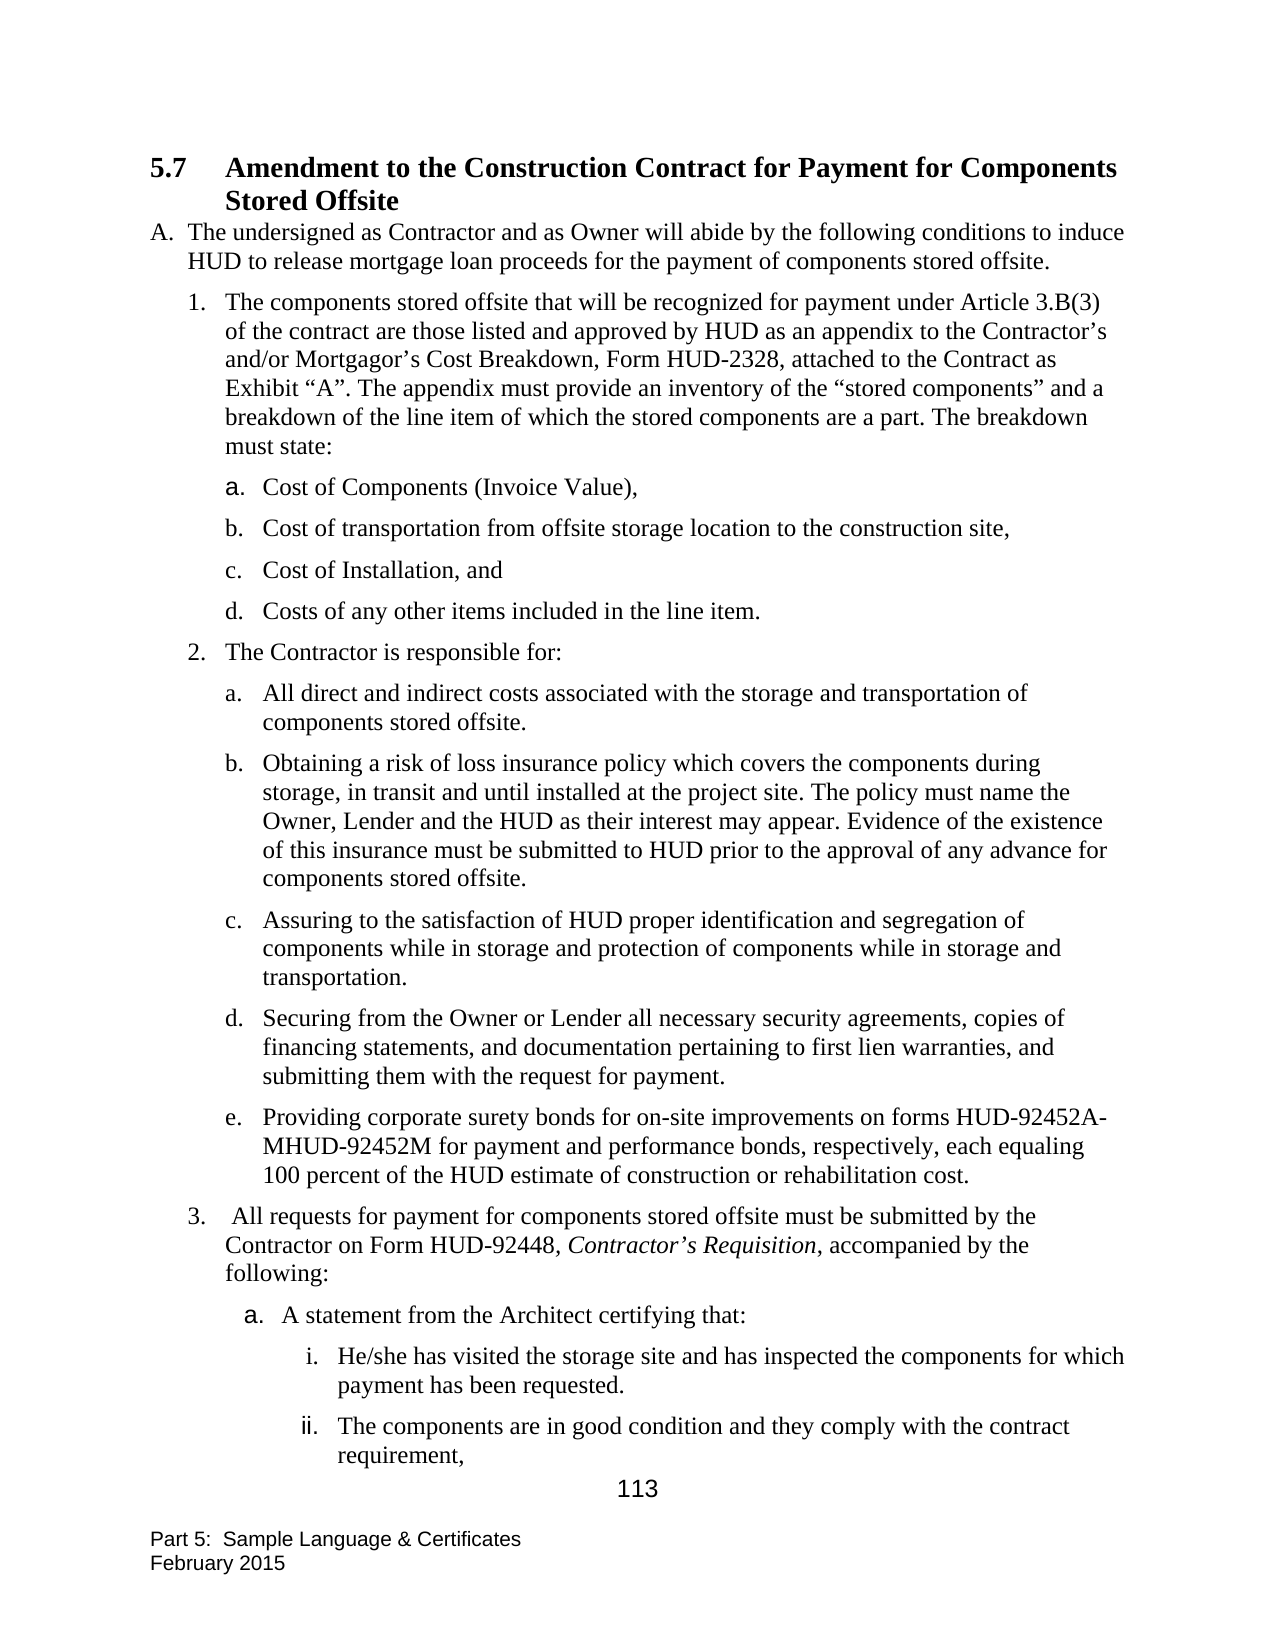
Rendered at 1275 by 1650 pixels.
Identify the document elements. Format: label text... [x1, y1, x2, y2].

subtitle Costs of any other items included in the line item. [225, 596, 1125, 625]
list The components are in good condition and they comply with the contract requirement, [319, 1411, 1125, 1469]
subtitle All direct and indirect costs associated with the storage and transportation of components stored offsite. [225, 678, 1125, 736]
subtitle All requests for payment for components stored offsite must be submitted by the Contractor on Form HUD-92448, Contractor’s Requisition, accompanied by the following: [187, 1201, 1125, 1287]
subtitle The Contractor is responsible for: [187, 637, 1125, 666]
subtitle Cost of Components (Invoice Value), [225, 472, 1125, 501]
subtitle Obtaining a risk of loss insurance policy which covers the components during storage, in transit and until installed at the project site. The policy must name the Owner, Lender and the HUD as their interest may appear. Evidence of the existence of this insurance must be submitted to HUD prior to the approval of any advance for components stored offsite. [225, 748, 1125, 892]
subtitle Providing corporate surety bonds for on-site improvements on forms HUD-92452A-MHUD-92452M for payment and performance bonds, respectively, each equaling 100 percent of the HUD estimate of construction or rehabilitation cost. [225, 1102, 1125, 1188]
subtitle 5.7 Amendment to the Construction Contract for Payment for Components Stored Offsite [150, 150, 1125, 217]
subtitle A statement from the Architect certifying that: [244, 1300, 1125, 1328]
subtitle He/she has visited the storage site and has inspected the components for which payment has been requested. [319, 1341, 1125, 1398]
subtitle Cost of transportation from offsite storage location to the construction site, [225, 513, 1125, 542]
subtitle Assuring to the satisfaction of HUD proper identification and segregation of components while in storage and protection of components while in storage and transportation. [225, 905, 1125, 991]
subtitle Securing from the Owner or Lender all necessary security agreements, copies of financing statements, and documentation pertaining to first lien warranties, and submitting them with the request for payment. [225, 1003, 1125, 1090]
subtitle Cost of Installation, and [225, 555, 1125, 583]
subtitle The components stored offsite that will be recognized for payment under Article 3.B(3) of the contract are those listed and approved by HUD as an appendix to the Contractor’s and/or Mortgagor’s Cost Breakdown, Form HUD-2328, attached to the Contract as Exhibit “A”. The appendix must provide an inventory of the “stored components” and a breakdown of the line item of which the stored components are a part. The breakdown must state: [187, 287, 1125, 459]
subtitle The undersigned as Contractor and as Owner will abide by the following conditions to induce HUD to release mortgage loan proceeds for the payment of components stored offsite. [150, 217, 1125, 274]
